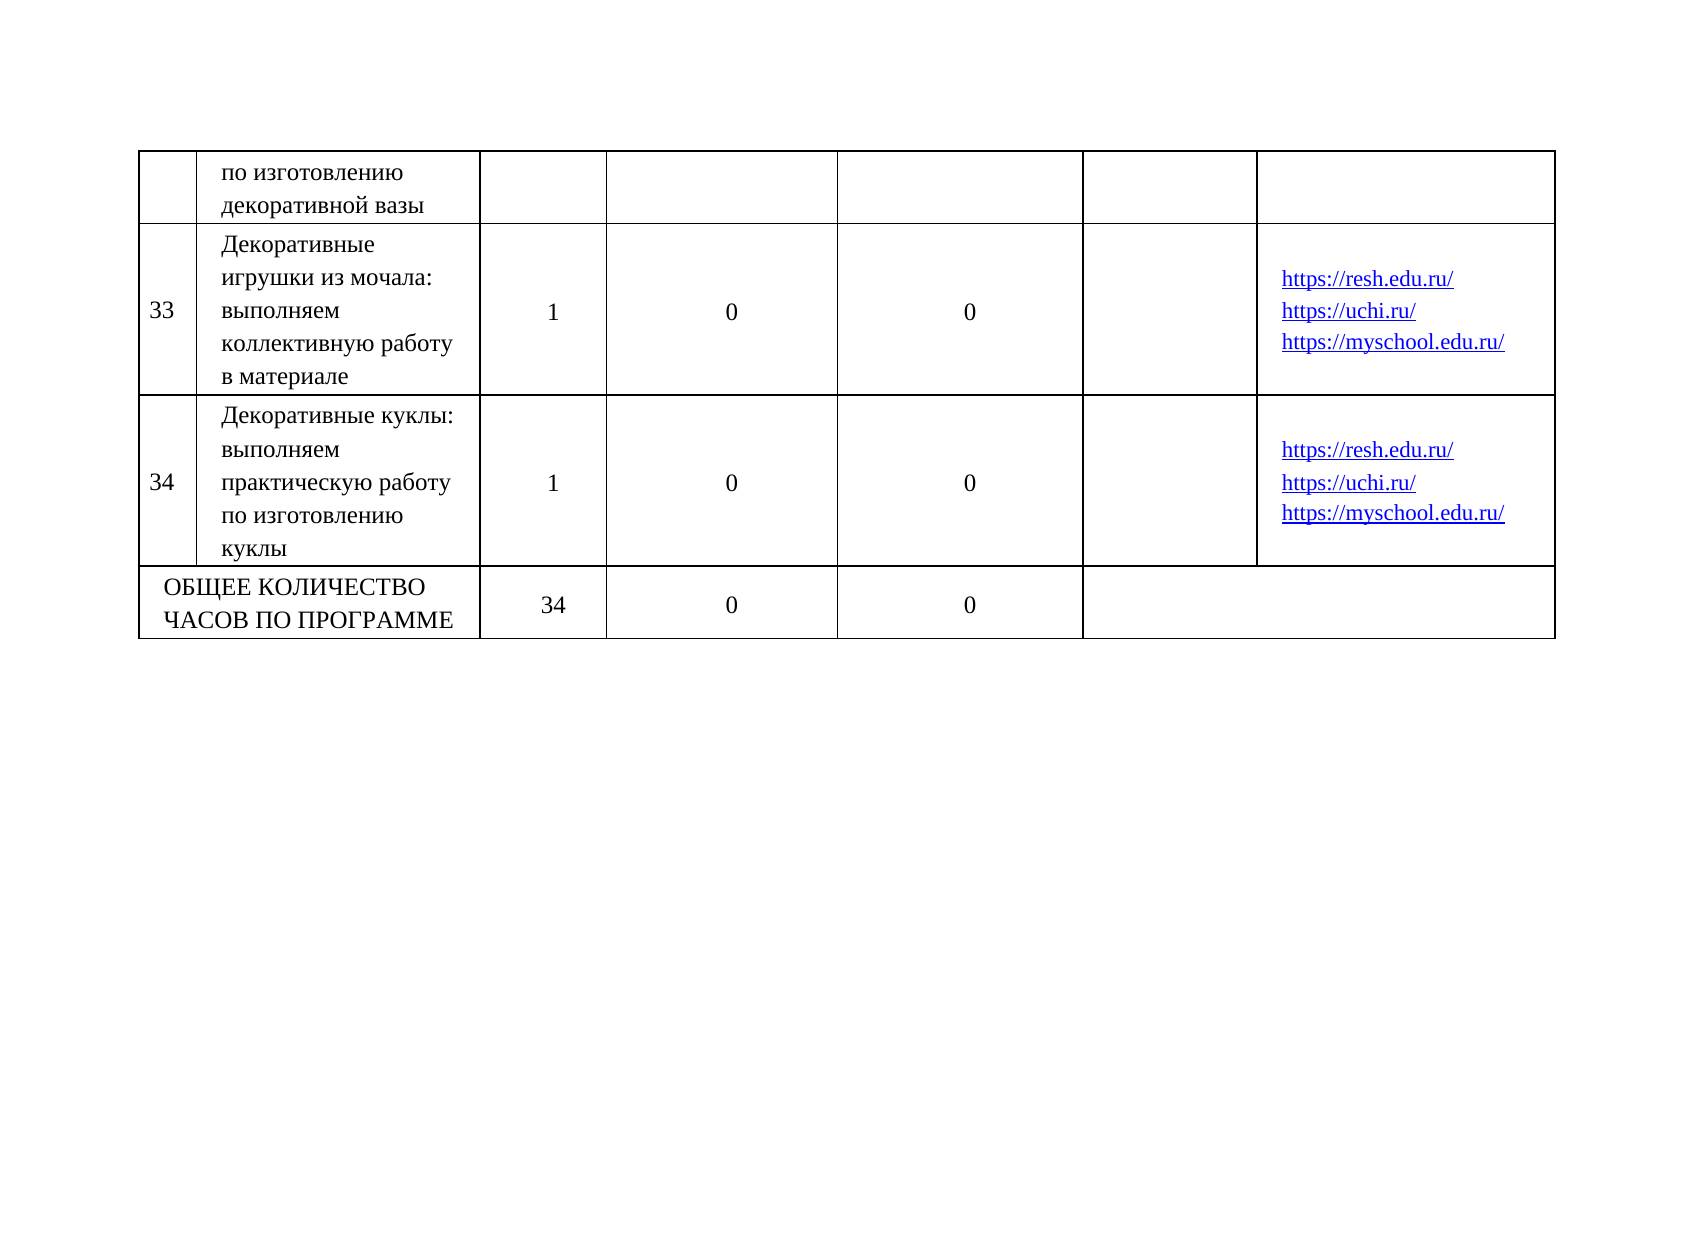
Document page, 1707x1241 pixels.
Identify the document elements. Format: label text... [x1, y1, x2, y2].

table_cell 1 [481, 396, 606, 565]
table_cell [197, 152, 479, 222]
table_cell 0 [838, 567, 1082, 638]
table_cell 0 [607, 224, 837, 394]
table_cell Декоративные игрушки из мочала: выполняем коллективную работу в материале [197, 224, 479, 394]
table_cell 34 [481, 567, 606, 638]
table_cell Декоративные куклы: выполняем практическую работу по изготовлению куклы [197, 396, 479, 565]
table_cell [1084, 567, 1554, 638]
table_cell 1 [481, 152, 606, 222]
table_cell ОБЩЕЕ КОЛИЧЕСТВО ЧАСОВ ПО ПРОГРАММЕ [140, 567, 479, 638]
table_cell [1084, 396, 1256, 565]
table_cell 0 [838, 396, 1082, 565]
table_cell 32 [140, 152, 196, 222]
table_cell 0 [838, 224, 1082, 394]
table_cell 33 [140, 224, 196, 394]
table_cell https://resh.edu.ru/ https://uchi.ru/ https://myschool.edu.ru/ [1258, 396, 1554, 565]
table_cell 0 [607, 567, 837, 638]
table_cell 0 [607, 396, 837, 565]
table_cell https://resh.edu.ru/ https://uchi.ru/ https://myschool.edu.ru/ [1258, 224, 1554, 394]
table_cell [1258, 152, 1554, 222]
table_cell 0 [607, 152, 837, 222]
table_cell [1084, 152, 1256, 222]
table_cell 1 [481, 224, 606, 394]
table_cell [1084, 224, 1256, 394]
table_cell 0 [838, 152, 1082, 222]
table_cell 34 [140, 396, 196, 565]
